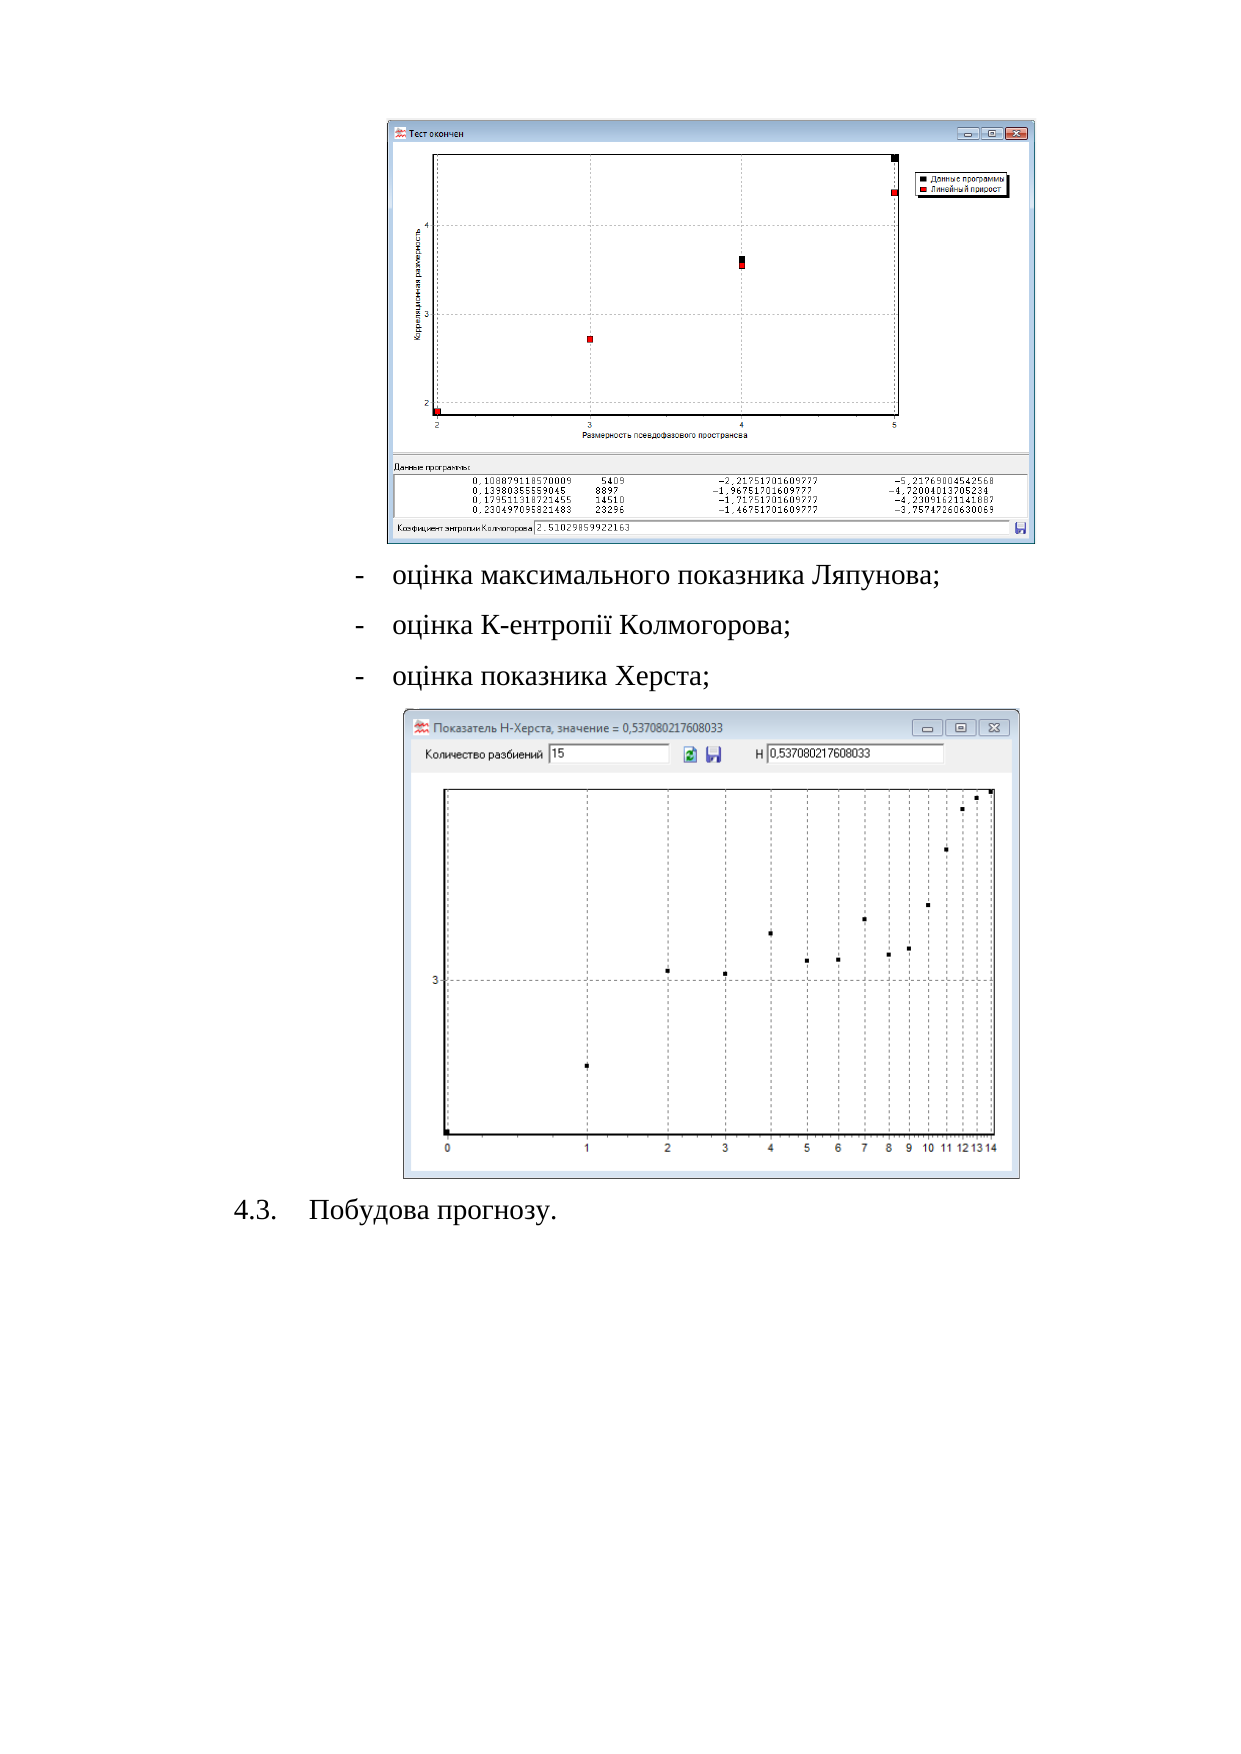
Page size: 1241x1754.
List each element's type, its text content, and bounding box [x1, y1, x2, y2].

picture [386, 118, 1037, 544]
picture [403, 708, 1020, 1179]
list оцінка показника Херста; [354, 658, 1152, 691]
list оцінка К-ентропії Колмогорова; [354, 607, 1152, 641]
list Побудова прогнозу. [233, 1192, 1152, 1226]
list оцінка максимального показника Ляпунова; [354, 557, 1152, 591]
